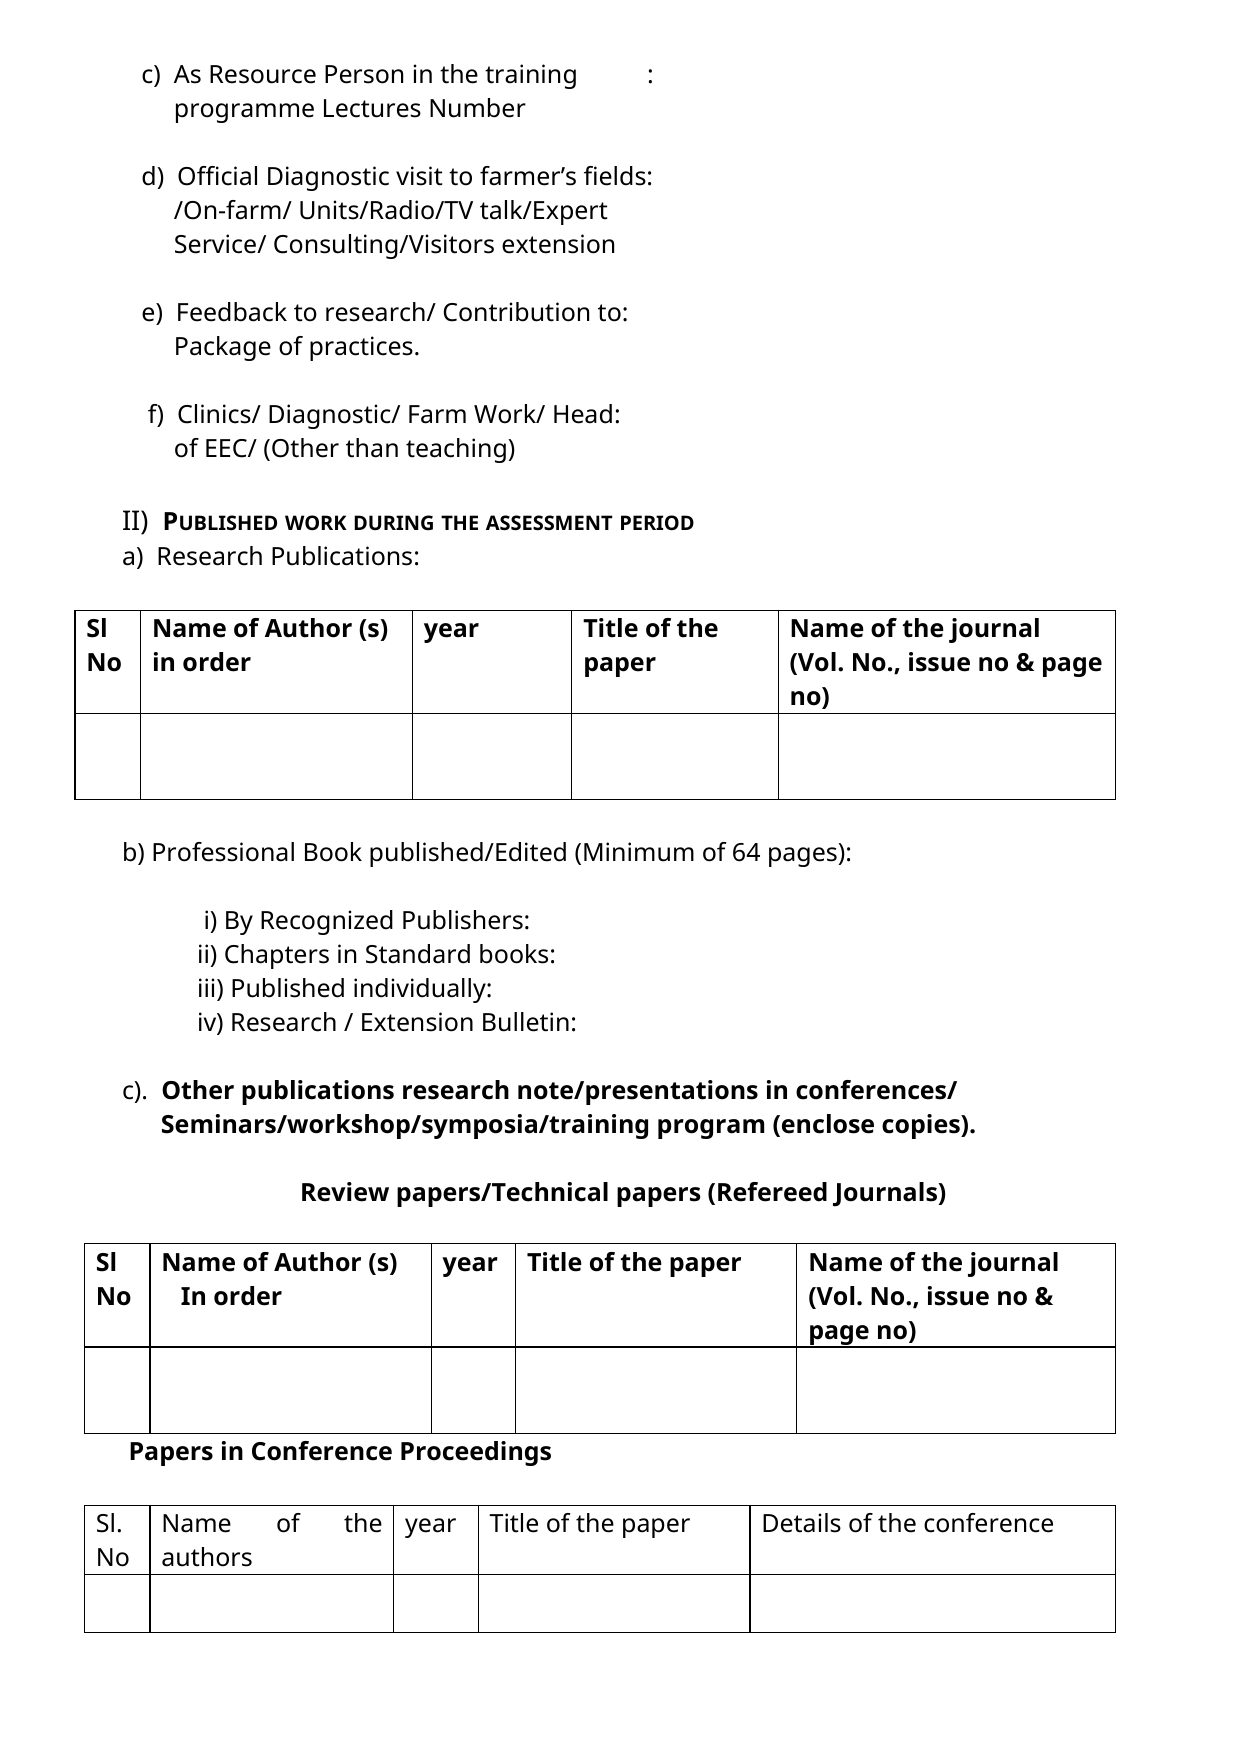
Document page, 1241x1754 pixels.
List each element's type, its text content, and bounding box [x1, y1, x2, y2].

text programme Lectures Number [122, 90, 1125, 124]
table_header Title of the paper [479, 1506, 749, 1574]
table_header year [413, 611, 571, 713]
text c) As Resource Person in the training : [122, 56, 1125, 90]
text Service/ Consulting/Visitors extension [122, 227, 1125, 261]
table_cell [141, 714, 412, 799]
table_header Sl No [76, 611, 140, 713]
table_header Name of Author (s) in order [141, 611, 412, 713]
table_cell [394, 1575, 478, 1632]
table_cell [779, 714, 1115, 799]
text Package of practices. [122, 329, 1125, 363]
table_header Sl. No [85, 1506, 149, 1574]
table_cell [85, 1575, 149, 1632]
text a) Research Publications: [122, 539, 1125, 573]
table_header Name of the journal (Vol. No., issue no & page no) [797, 1244, 1115, 1346]
text f) Clinics/ Diagnostic/ Farm Work/ Head: [122, 397, 1125, 431]
table_header year [394, 1506, 478, 1574]
table_cell [432, 1348, 515, 1433]
table_header year [432, 1244, 515, 1346]
table_cell [151, 1348, 431, 1433]
table_cell [85, 1348, 149, 1433]
table_cell [797, 1348, 1115, 1433]
table_cell [76, 714, 140, 799]
table_cell [479, 1575, 749, 1632]
table_cell [516, 1348, 796, 1433]
text i) By Recognized Publishers: [122, 902, 1125, 937]
table_header Sl No [85, 1244, 149, 1346]
text b) Professional Book published/Edited (Minimum of 64 pages): [122, 834, 1125, 868]
table_header Details of the conference [751, 1506, 1115, 1574]
table_cell [751, 1575, 1115, 1632]
table_header Title of the paper [572, 611, 778, 713]
table_cell [151, 1575, 393, 1632]
text iv) Research / Extension Bulletin: [122, 1005, 1125, 1039]
text Review papers/Technical papers (Refereed Journals) [122, 1175, 1125, 1209]
subtitle II) Published work during the assessment period [122, 502, 1125, 539]
text ii) Chapters in Standard books: [122, 937, 1125, 971]
table_header Name of the authors [151, 1506, 393, 1574]
table_cell [572, 714, 778, 799]
text of EEC/ (Other than teaching) [122, 431, 1125, 465]
text c). Other publications research note/presentations in conferences/ [122, 1073, 1125, 1107]
text /On-farm/ Units/Radio/TV talk/Expert [122, 192, 1125, 227]
subtitle Papers in Conference Proceedings [122, 1434, 1125, 1468]
text Seminars/workshop/symposia/training program (enclose copies). [122, 1107, 1125, 1141]
table_header Name of the journal (Vol. No., issue no & page no) [779, 611, 1115, 713]
text d) Official Diagnostic visit to farmer’s fields: [122, 158, 1125, 192]
table_header Title of the paper [516, 1244, 796, 1346]
table_header Name of Author (s) In order [151, 1244, 431, 1346]
text e) Feedback to research/ Contribution to: [122, 295, 1125, 329]
table_cell [413, 714, 571, 799]
text iii) Published individually: [122, 971, 1125, 1005]
